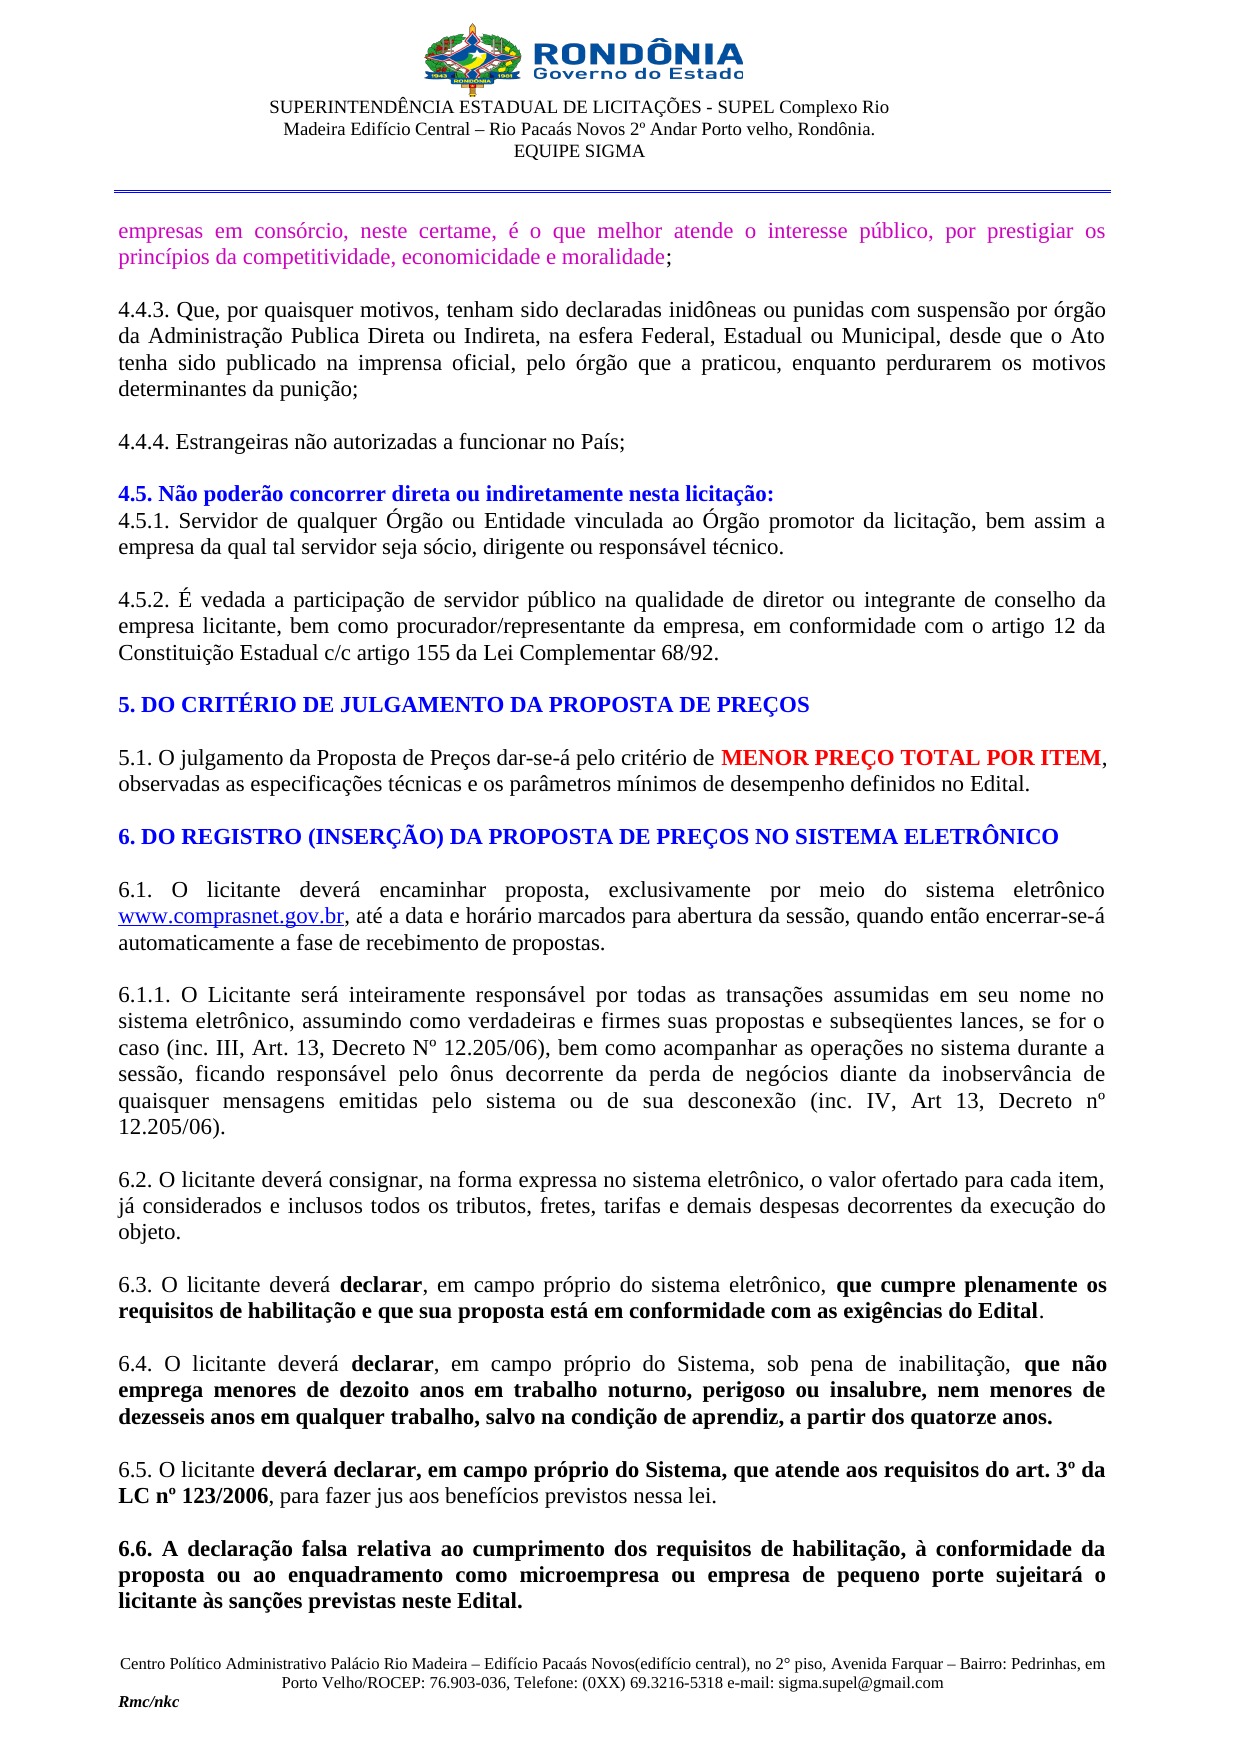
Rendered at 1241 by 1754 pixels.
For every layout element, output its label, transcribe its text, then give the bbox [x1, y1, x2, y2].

text 6.4. O licitante deverá declarar, em campo próprio do Sistema, sob pena de inabilitação, que não emprega menores de dezoito anos em trabalho noturno, perigoso ou insalubre, nem menores de dezesseis anos em qualquer trabalho, salvo na condição de aprendiz, a partir dos quatorze anos. [118, 1350, 1107, 1429]
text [118, 217, 1107, 270]
text 6.2. O licitante deverá consignar, na forma expressa no sistema eletrônico, o valor ofertado para cada item, já considerados e inclusos todos os tributos, fretes, tarifas e demais despesas decorrentes da execução do objeto. [118, 1166, 1107, 1245]
picture [423, 23, 743, 97]
text 4.5. Não poderão concorrer direta ou indiretamente nesta licitação: [118, 481, 1107, 507]
text 6.3. O licitante deverá declarar, em campo próprio do sistema eletrônico, que cumpre plenamente os requisitos de habilitação e que sua proposta está em conformidade com as exigências do Edital. [118, 1271, 1107, 1324]
text 6.1. O licitante deverá encaminhar proposta, exclusivamente por meio do sistema eletrônico www.comprasnet.gov.br, até a data e horário marcados para abertura da sessão, quando então encerrar-se-á automaticamente a fase de recebimento de propostas. [118, 876, 1107, 955]
text 4.5.1. Servidor de qualquer Órgão ou Entidade vinculada ao Órgão promotor da licitação, bem assim a empresa da qual tal servidor seja sócio, dirigente ou responsável técnico. [118, 507, 1107, 559]
text 4.5.2. É vedada a participação de servidor público na qualidade de diretor ou integrante de conselho da empresa licitante, bem como procurador/representante da empresa, em conformidade com o artigo 12 da Constituição Estadual c/c artigo 155 da Lei Complementar 68/92. [118, 586, 1107, 665]
text 4.4.3. Que, por quaisquer motivos, tenham sido declaradas inidôneas ou punidas com suspensão por órgão da Administração Publica Direta ou Indireta, na esfera Federal, Estadual ou Municipal, desde que o Ato tenha sido publicado na imprensa oficial, pelo órgão que a praticou, enquanto perdurarem os motivos determinantes da punição; [118, 296, 1107, 401]
text 6.5. O licitante deverá declarar, em campo próprio do Sistema, que atende aos requisitos do art. 3º da LC nº 123/2006, para fazer jus aos benefícios previstos nessa lei. [118, 1456, 1107, 1508]
text 6. DO REGISTRO (INSERÇÃO) DA PROPOSTA DE PREÇOS NO SISTEMA ELETRÔNICO [118, 823, 1107, 849]
text 6.1.1. O Licitante será inteiramente responsável por todas as transações assumidas em seu nome no sistema eletrônico, assumindo como verdadeiras e firmes suas propostas e subseqüentes lances, se for o caso (inc. III, Art. 13, Decreto Nº 12.205/06), bem como acompanhar as operações no sistema durante a sessão, ficando responsável pelo ônus decorrente da perda de negócios diante da inobservância de quaisquer mensagens emitidas pelo sistema ou de sua desconexão (inc. IV, Art 13, Decreto nº 12.205/06). [118, 981, 1107, 1139]
text 4.4.4. Estrangeiras não autorizadas a funcionar no País; [118, 428, 1107, 454]
text 5.1. O julgamento da Proposta de Preços dar-se-á pelo critério de MENOR PREÇO TOTAL POR ITEM, observadas as especificações técnicas e os parâmetros mínimos de desempenho definidos no Edital. [118, 744, 1107, 797]
text 5. DO CRITÉRIO DE JULGAMENTO DA PROPOSTA DE PREÇOS [118, 691, 1107, 718]
text 6.6. A declaração falsa relativa ao cumprimento dos requisitos de habilitação, à conformidade da proposta ou ao enquadramento como microempresa ou empresa de pequeno porte sujeitará o licitante às sanções previstas neste Edital. [118, 1535, 1107, 1614]
